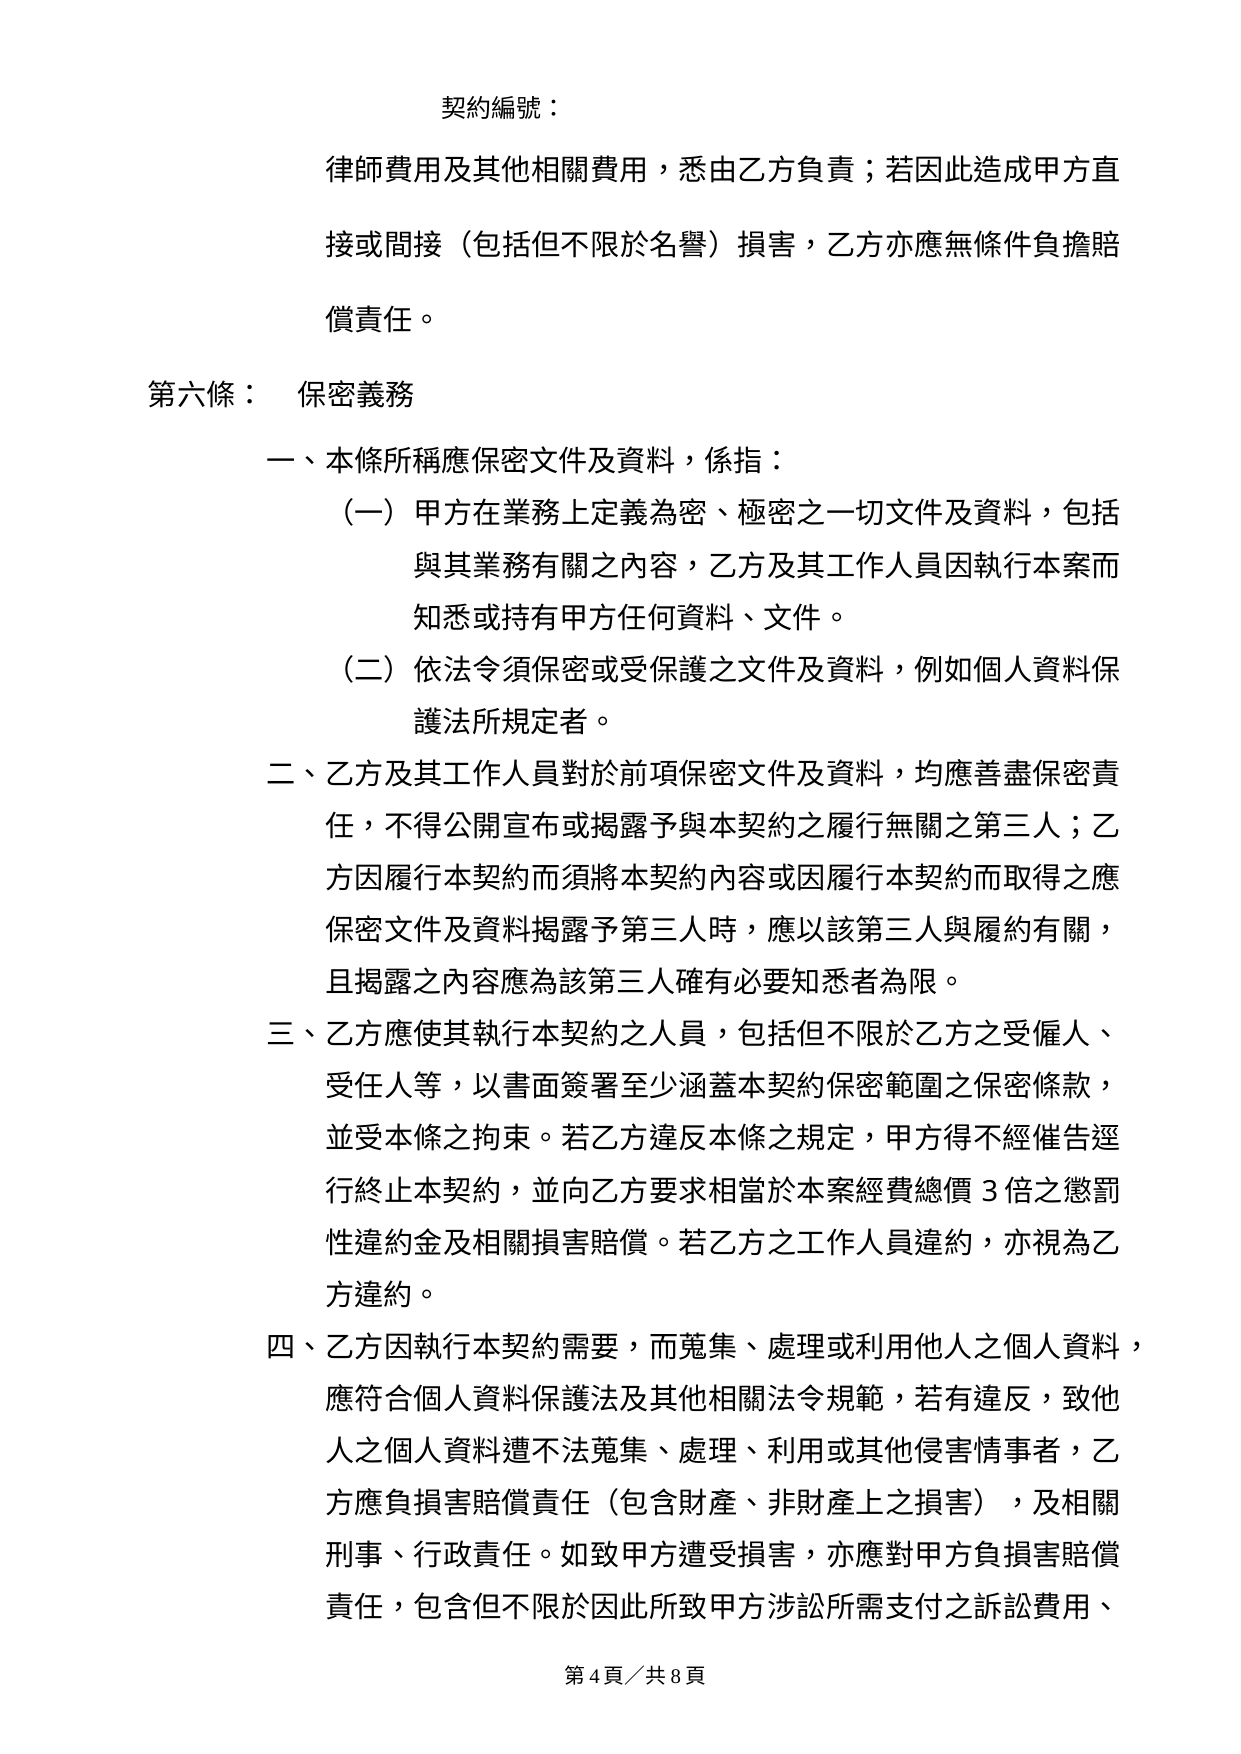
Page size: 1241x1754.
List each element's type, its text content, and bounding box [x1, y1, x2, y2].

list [266, 130, 1122, 355]
list 乙方應使其執行本契約之人員，包括但不限於乙方之受僱人、受任人等，以書面簽署至少涵蓋本契約保密範圍之保密條款，並受本條之拘束。若乙方違反本條之規定，甲方得不經催告逕行終止本契約，並向乙方要求相當於本案經費總價3倍之懲罰性違約金及相關損害賠償。若乙方之工作人員違約，亦視為乙方違約。 [266, 1003, 1122, 1316]
list 依法令須保密或受保護之文件及資料，例如個人資料保護法所規定者。 [325, 638, 1122, 743]
list 保密義務 [148, 355, 1122, 430]
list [266, 1316, 1122, 1628]
list 本條所稱應保密文件及資料，係指： [266, 430, 1122, 482]
list 甲方在業務上定義為密、極密之一切文件及資料，包括與其業務有關之內容，乙方及其工作人員因執行本案而知悉或持有甲方任何資料、文件。 [325, 482, 1122, 638]
list 乙方及其工作人員對於前項保密文件及資料，均應善盡保密責任，不得公開宣布或揭露予與本契約之履行無關之第三人；乙方因履行本契約而須將本契約內容或因履行本契約而取得之應保密文件及資料揭露予第三人時，應以該第三人與履約有關，且揭露之內容應為該第三人確有必要知悉者為限。 [266, 743, 1122, 1003]
